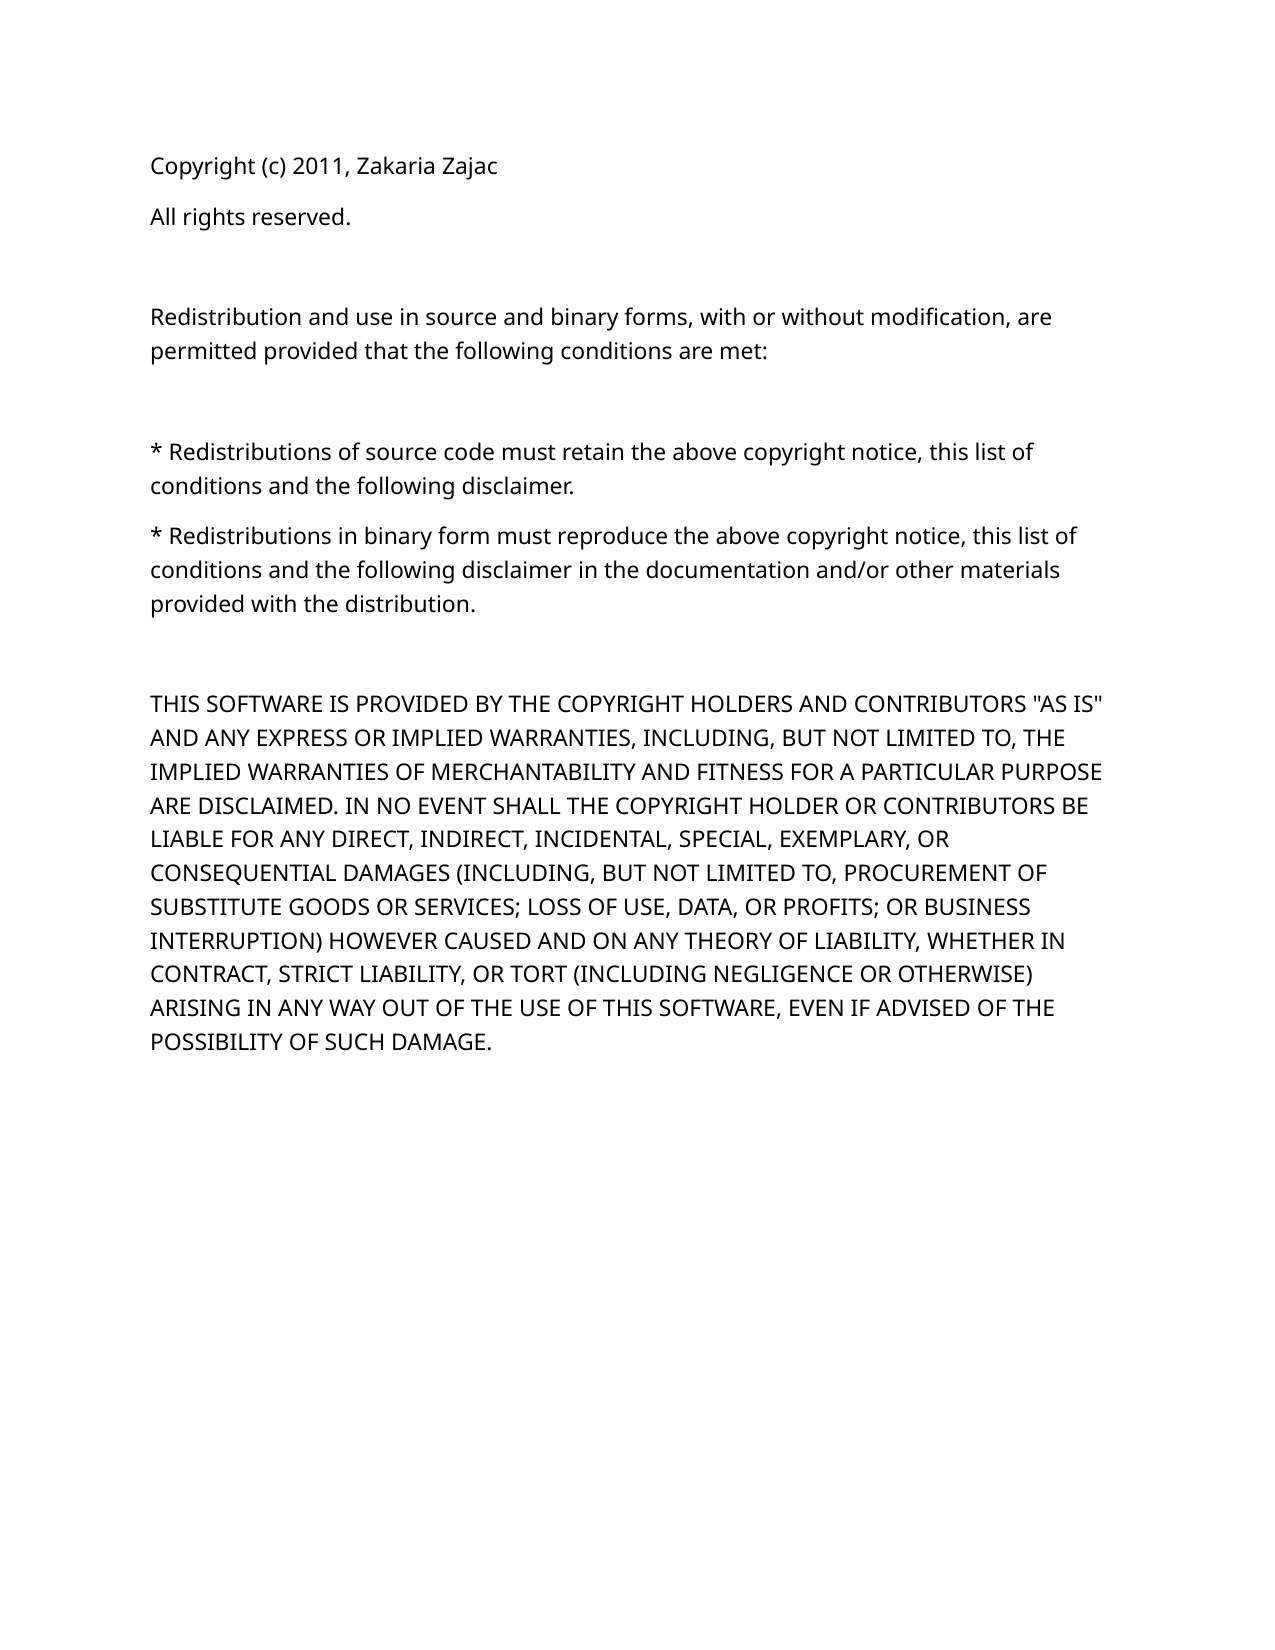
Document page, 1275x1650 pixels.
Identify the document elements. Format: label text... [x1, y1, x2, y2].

text Redistribution and use in source and binary forms, with or without modification, are permitted provided that the following conditions are met: [150, 301, 1125, 366]
text All rights reserved. [150, 200, 1125, 232]
text THIS SOFTWARE IS PROVIDED BY THE COPYRIGHT HOLDERS AND CONTRIBUTORS "AS IS" AND ANY EXPRESS OR IMPLIED WARRANTIES, INCLUDING, BUT NOT LIMITED TO, THE IMPLIED WARRANTIES OF MERCHANTABILITY AND FITNESS FOR A PARTICULAR PURPOSE ARE DISCLAIMED. IN NO EVENT SHALL THE COPYRIGHT HOLDER OR CONTRIBUTORS BE LIABLE FOR ANY DIRECT, INDIRECT, INCIDENTAL, SPECIAL, EXEMPLARY, OR CONSEQUENTIAL DAMAGES (INCLUDING, BUT NOT LIMITED TO, PROCUREMENT OF SUBSTITUTE GOODS OR SERVICES; LOSS OF USE, DATA, OR PROFITS; OR BUSINESS INTERRUPTION) HOWEVER CAUSED AND ON ANY THEORY OF LIABILITY, WHETHER IN CONTRACT, STRICT LIABILITY, OR TORT (INCLUDING NEGLIGENCE OR OTHERWISE) ARISING IN ANY WAY OUT OF THE USE OF THIS SOFTWARE, EVEN IF ADVISED OF THE POSSIBILITY OF SUCH DAMAGE. [150, 688, 1125, 1057]
text * Redistributions in binary form must reproduce the above copyright notice, this list of conditions and the following disclaimer in the documentation and/or other materials provided with the distribution. [150, 520, 1125, 619]
text * Redistributions of source code must retain the above copyright notice, this list of conditions and the following disclaimer. [150, 436, 1125, 501]
text Copyright (c) 2011, Zakaria Zajac [150, 150, 1125, 181]
